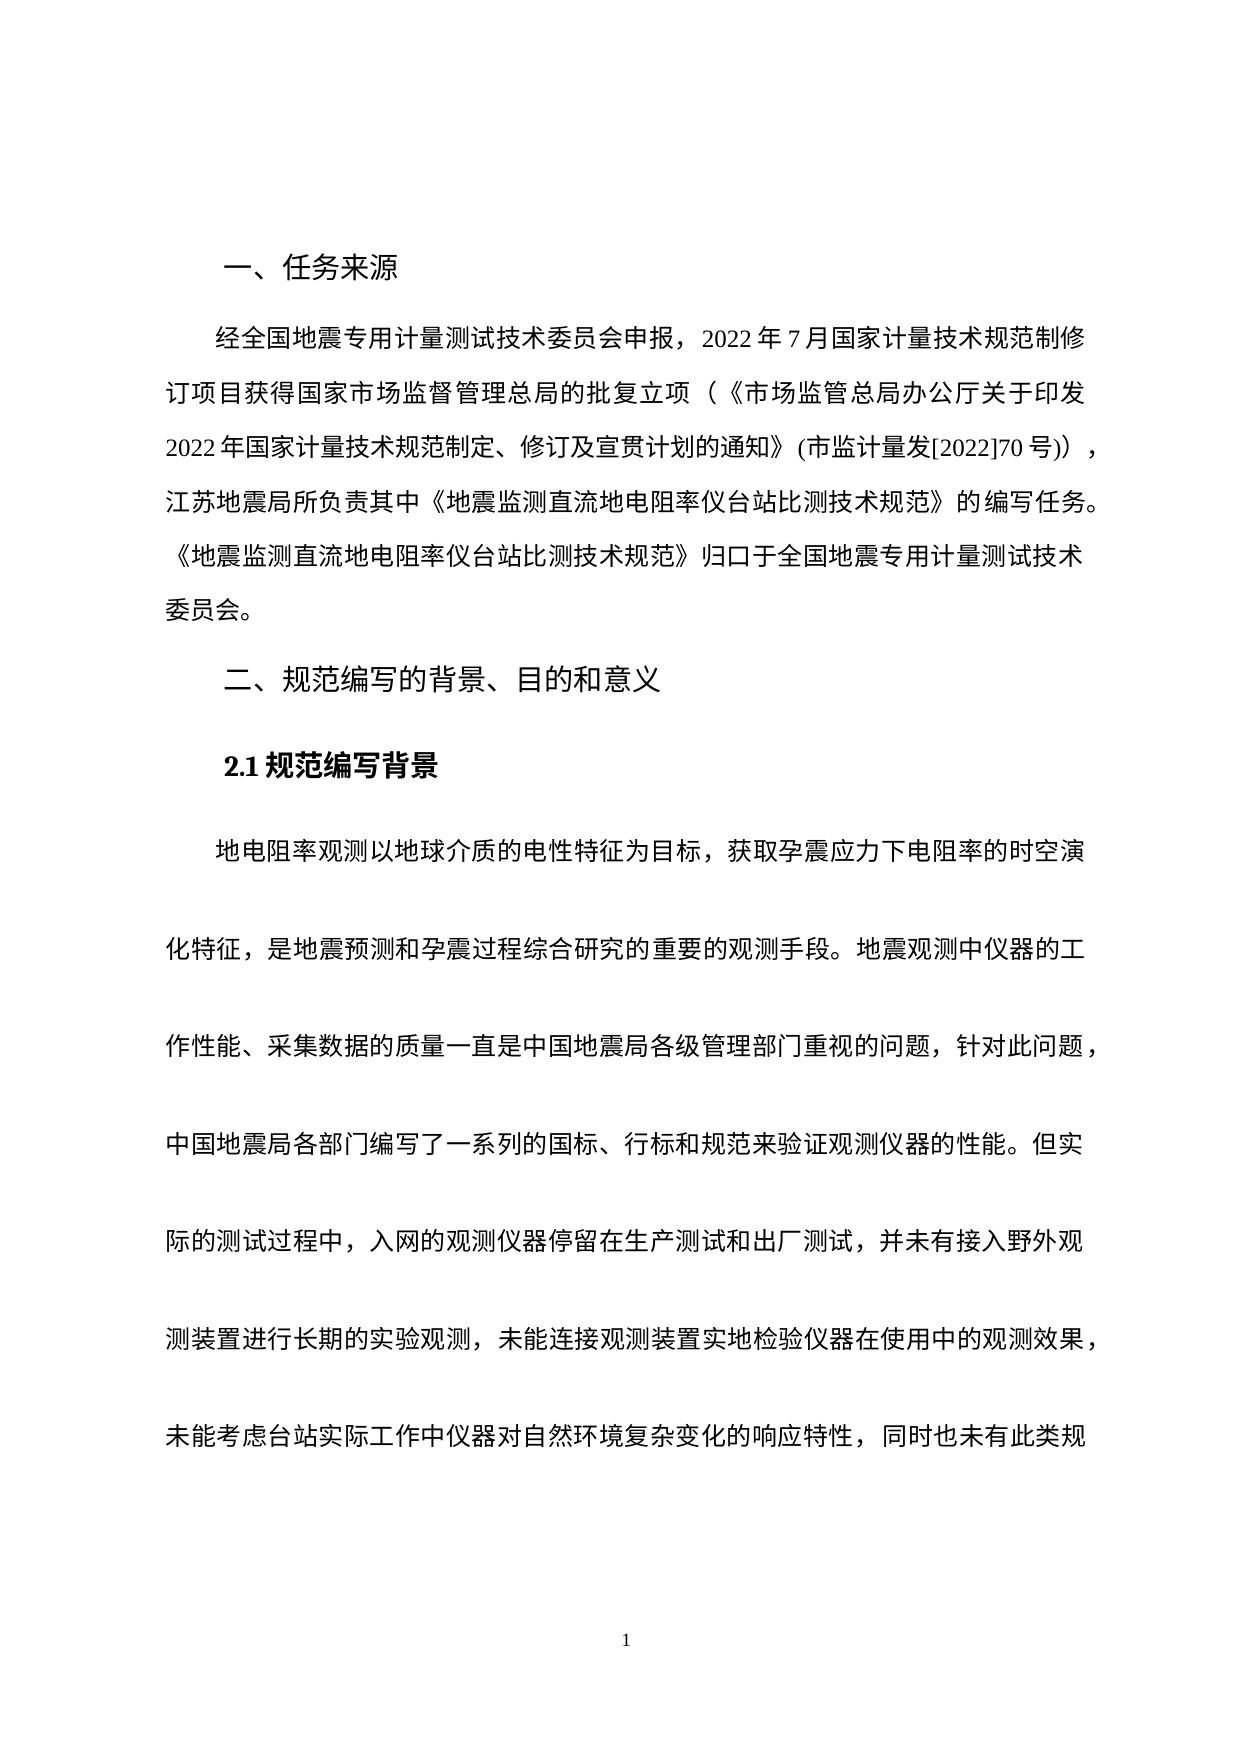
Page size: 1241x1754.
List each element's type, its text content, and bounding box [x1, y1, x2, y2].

text 经全国地震专用计量测试技术委员会申报，2022年7月国家计量技术规范制修订项目获得国家市场监督管理总局的批复立项（《市场监管总局办公厅关于印发2022年国家计量技术规范制定、修订及宣贯计划的通知》(市监计量发[2022]70号)），江苏地震局所负责其中《地震监测直流地电阻率仪台站比测技术规范》的编写任务。《地震监测直流地电阻率仪台站比测技术规范》归口于全国地震专用计量测试技术委员会。 [165, 319, 1087, 627]
subtitle 2.1规范编写背景 [165, 731, 1087, 796]
subtitle 二、规范编写的背景、目的和意义 [165, 645, 1087, 710]
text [165, 817, 1087, 1467]
subtitle 一、任务来源 [165, 233, 1087, 298]
